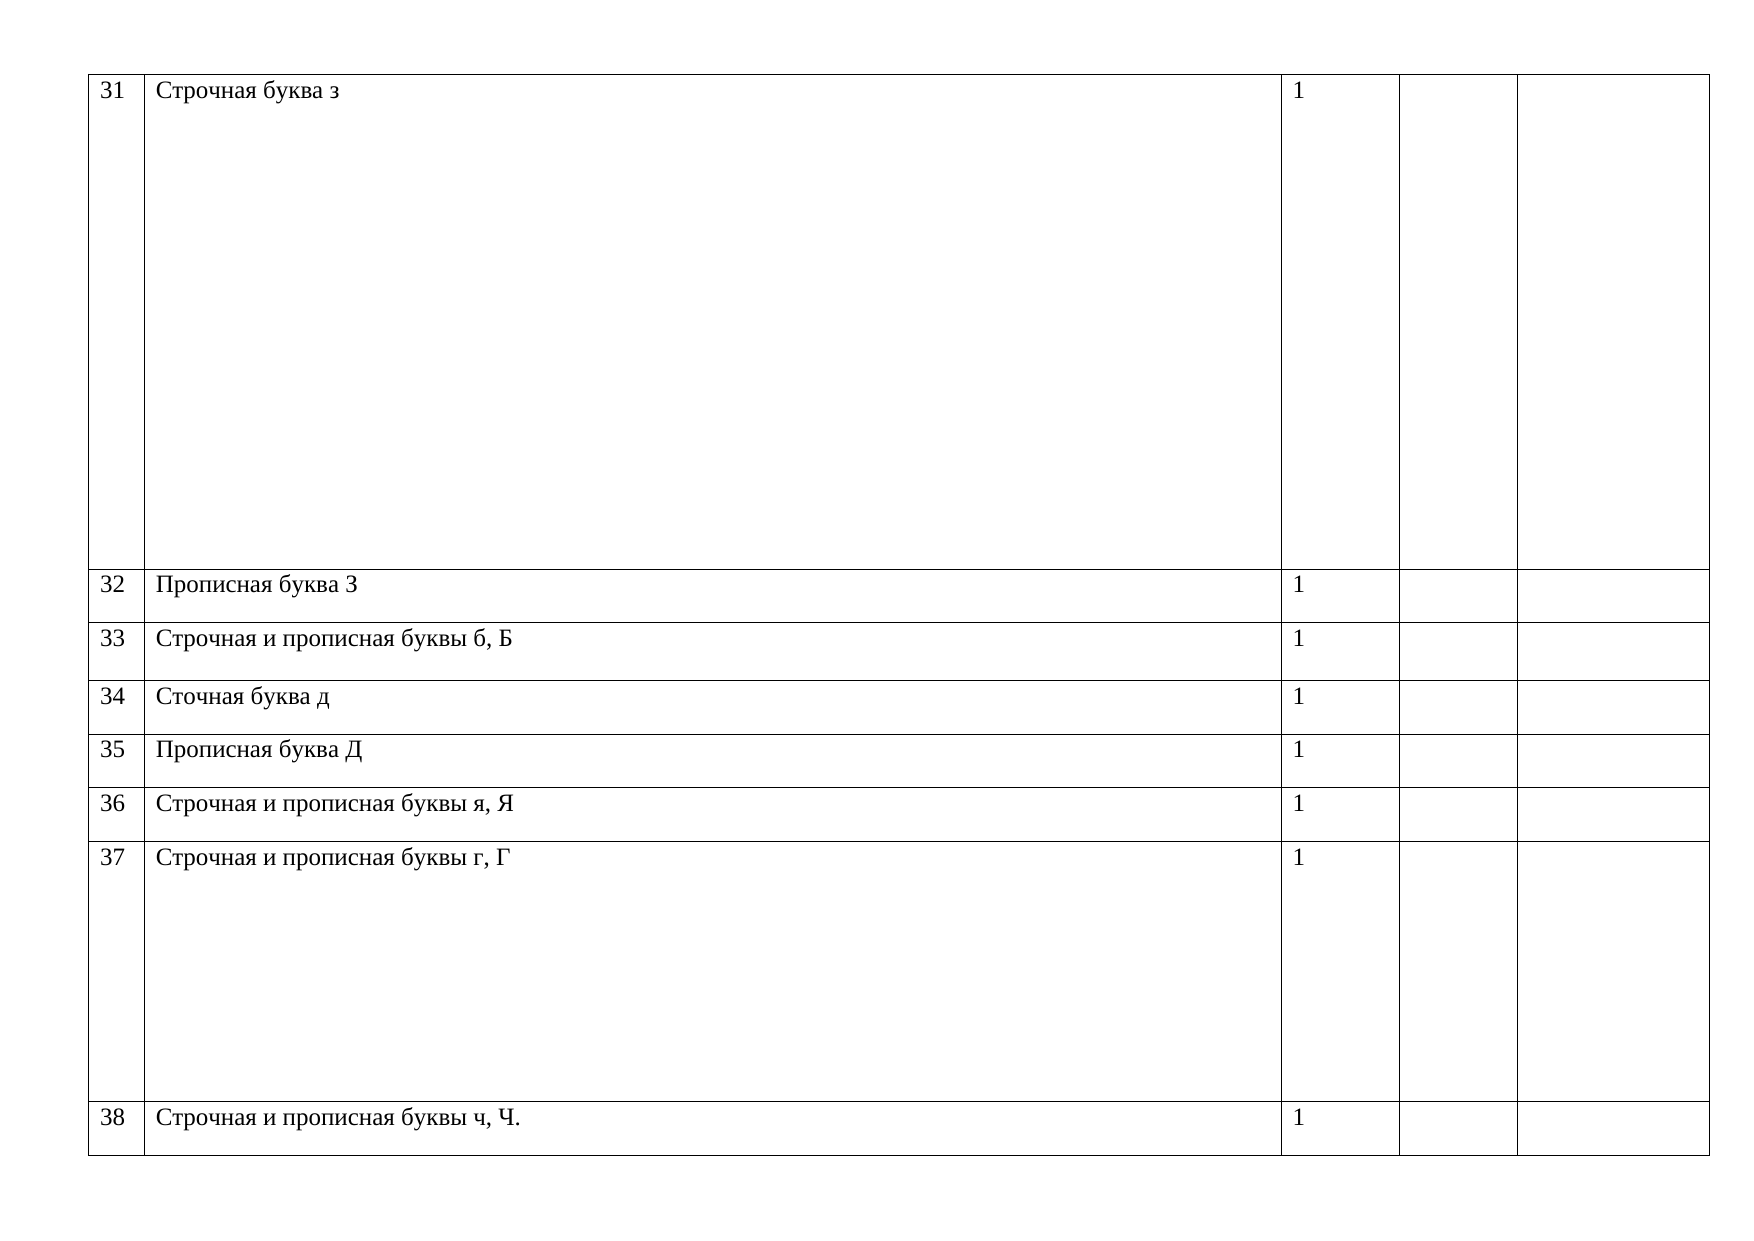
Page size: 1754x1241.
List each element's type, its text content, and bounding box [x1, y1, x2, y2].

table_cell [1400, 75, 1517, 568]
table_cell 1 [1282, 842, 1399, 1101]
table_cell 36 [89, 788, 144, 841]
table_cell [1400, 1102, 1517, 1154]
table_cell 32 [89, 570, 144, 622]
table_cell 1 [1282, 1102, 1399, 1154]
table_cell [1518, 75, 1709, 568]
table_cell Строчная и прописная буквы г, Г [145, 842, 1281, 1101]
table_cell 34 [89, 681, 144, 733]
table_cell 38 [89, 1102, 144, 1154]
table_cell Прописная буква З [145, 570, 1281, 622]
table_cell [1400, 842, 1517, 1101]
table_cell 35 [89, 735, 144, 787]
table_cell 33 [89, 623, 144, 680]
table_cell Строчная и прописная буквы ч, Ч. [145, 1102, 1281, 1154]
table_cell Прописная буква Д [145, 735, 1281, 787]
table_cell [1518, 842, 1709, 1101]
table_cell 31 [89, 75, 144, 568]
table_cell [1518, 788, 1709, 841]
table_cell 1 [1282, 788, 1399, 841]
table_cell 1 [1282, 735, 1399, 787]
table_cell Строчная и прописная буквы б, Б [145, 623, 1281, 680]
table_cell [1518, 681, 1709, 733]
table_cell 1 [1282, 570, 1399, 622]
table_cell Строчная буква з [145, 75, 1281, 568]
table_cell [1400, 788, 1517, 841]
table_cell [1518, 623, 1709, 680]
table_cell 1 [1282, 75, 1399, 568]
table_cell Сточная буква д [145, 681, 1281, 733]
table_cell [1400, 681, 1517, 733]
table_cell [1400, 735, 1517, 787]
table_cell [1518, 1102, 1709, 1154]
table_cell 1 [1282, 681, 1399, 733]
table_cell Строчная и прописная буквы я, Я [145, 788, 1281, 841]
table_cell [1518, 735, 1709, 787]
table_cell [1400, 623, 1517, 680]
table_cell 1 [1282, 623, 1399, 680]
table_cell 37 [89, 842, 144, 1101]
table_cell [1400, 570, 1517, 622]
table_cell [1518, 570, 1709, 622]
